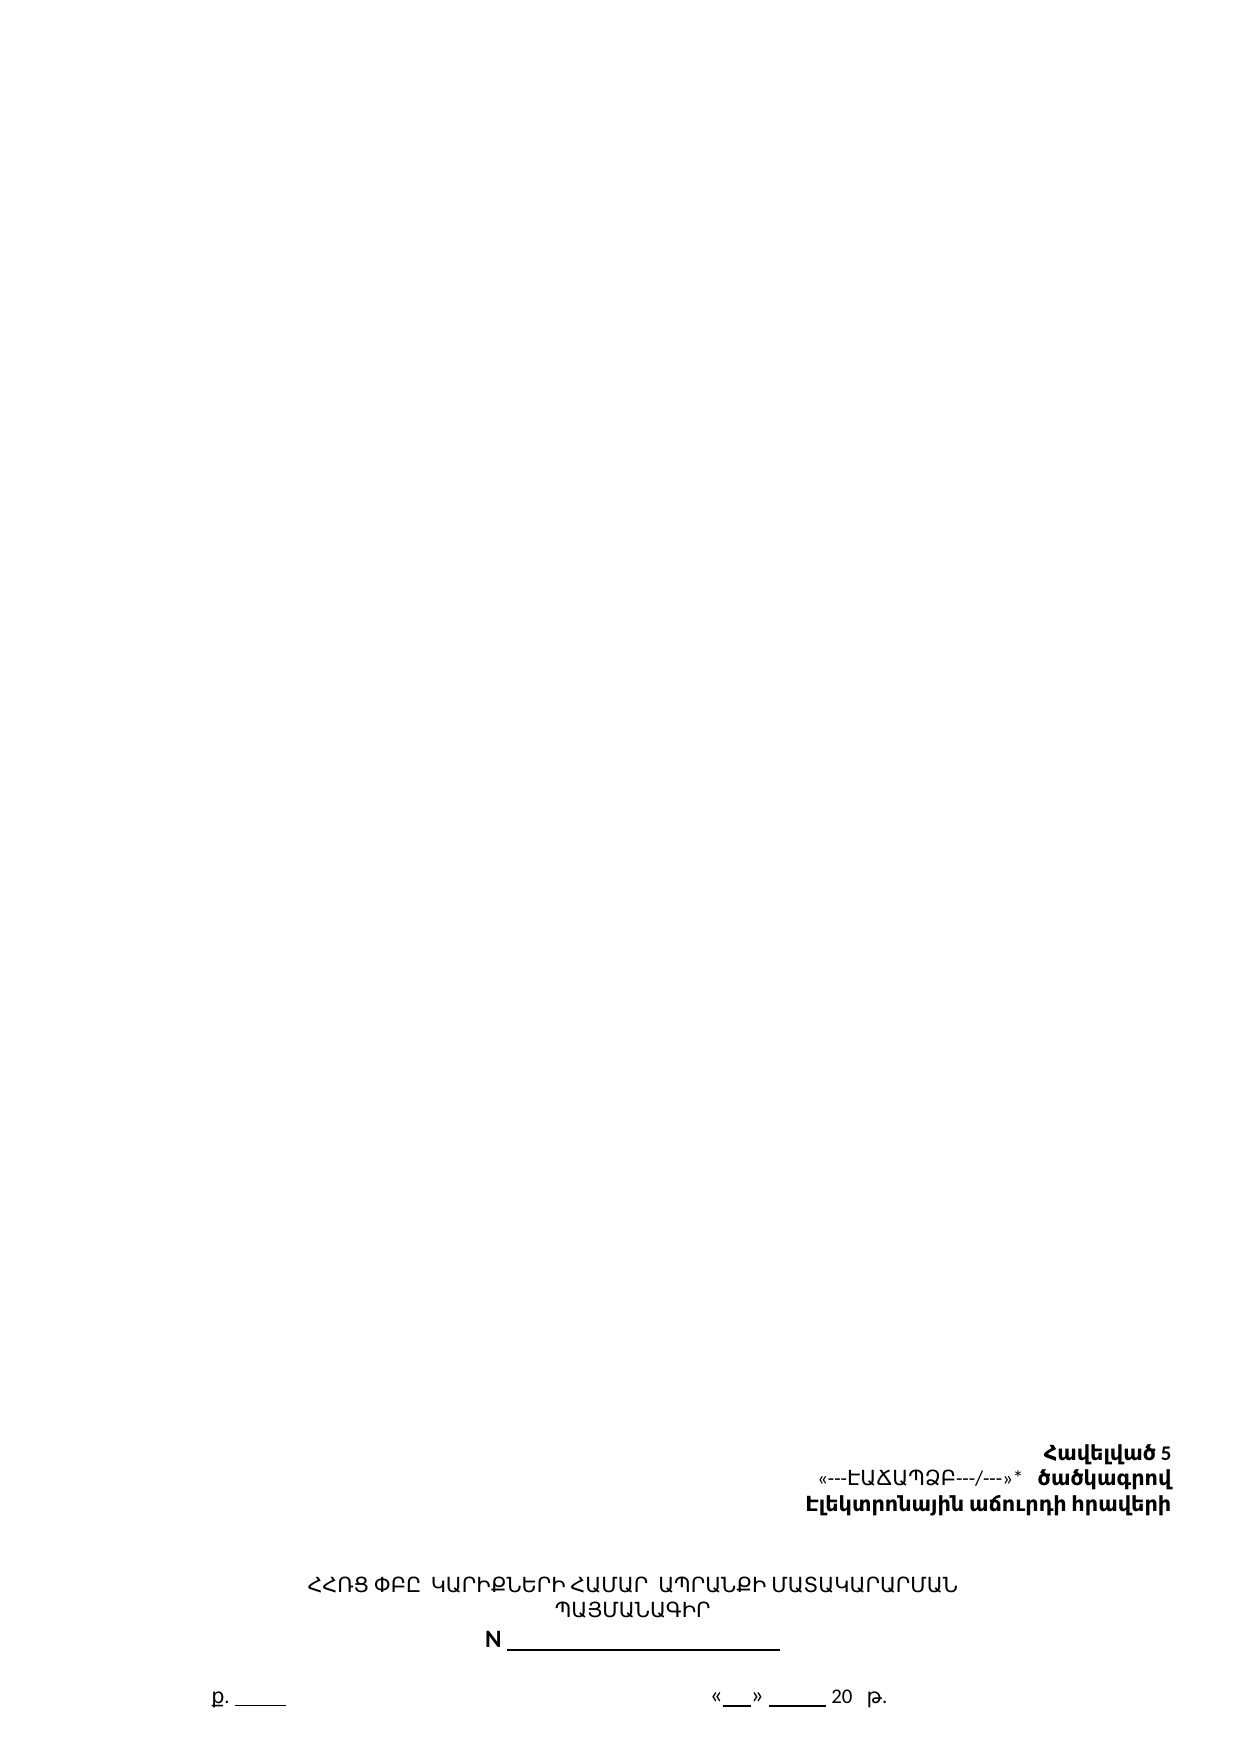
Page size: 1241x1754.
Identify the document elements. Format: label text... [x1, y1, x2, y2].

text N [79, 1623, 1171, 1653]
text Հավելված 5 [94, 1440, 1171, 1465]
text ք. « » 20 թ. [94, 1679, 1171, 1709]
text Էլեկտրոնային աճուրդի հրավերի [94, 1491, 1171, 1516]
text «---ԷԱՃԱՊՁԲ---/---»* ծածկագրով [94, 1465, 1171, 1491]
text ՀՀՌՑ ՓԲԸ ԿԱՐԻՔՆԵՐԻ ՀԱՄԱՐ ԱՊՐԱՆՔԻ ՄԱՏԱԿԱՐԱՐՄԱՆ [79, 1572, 1171, 1598]
text ՊԱՅՄԱՆԱԳԻՐ [79, 1598, 1171, 1623]
